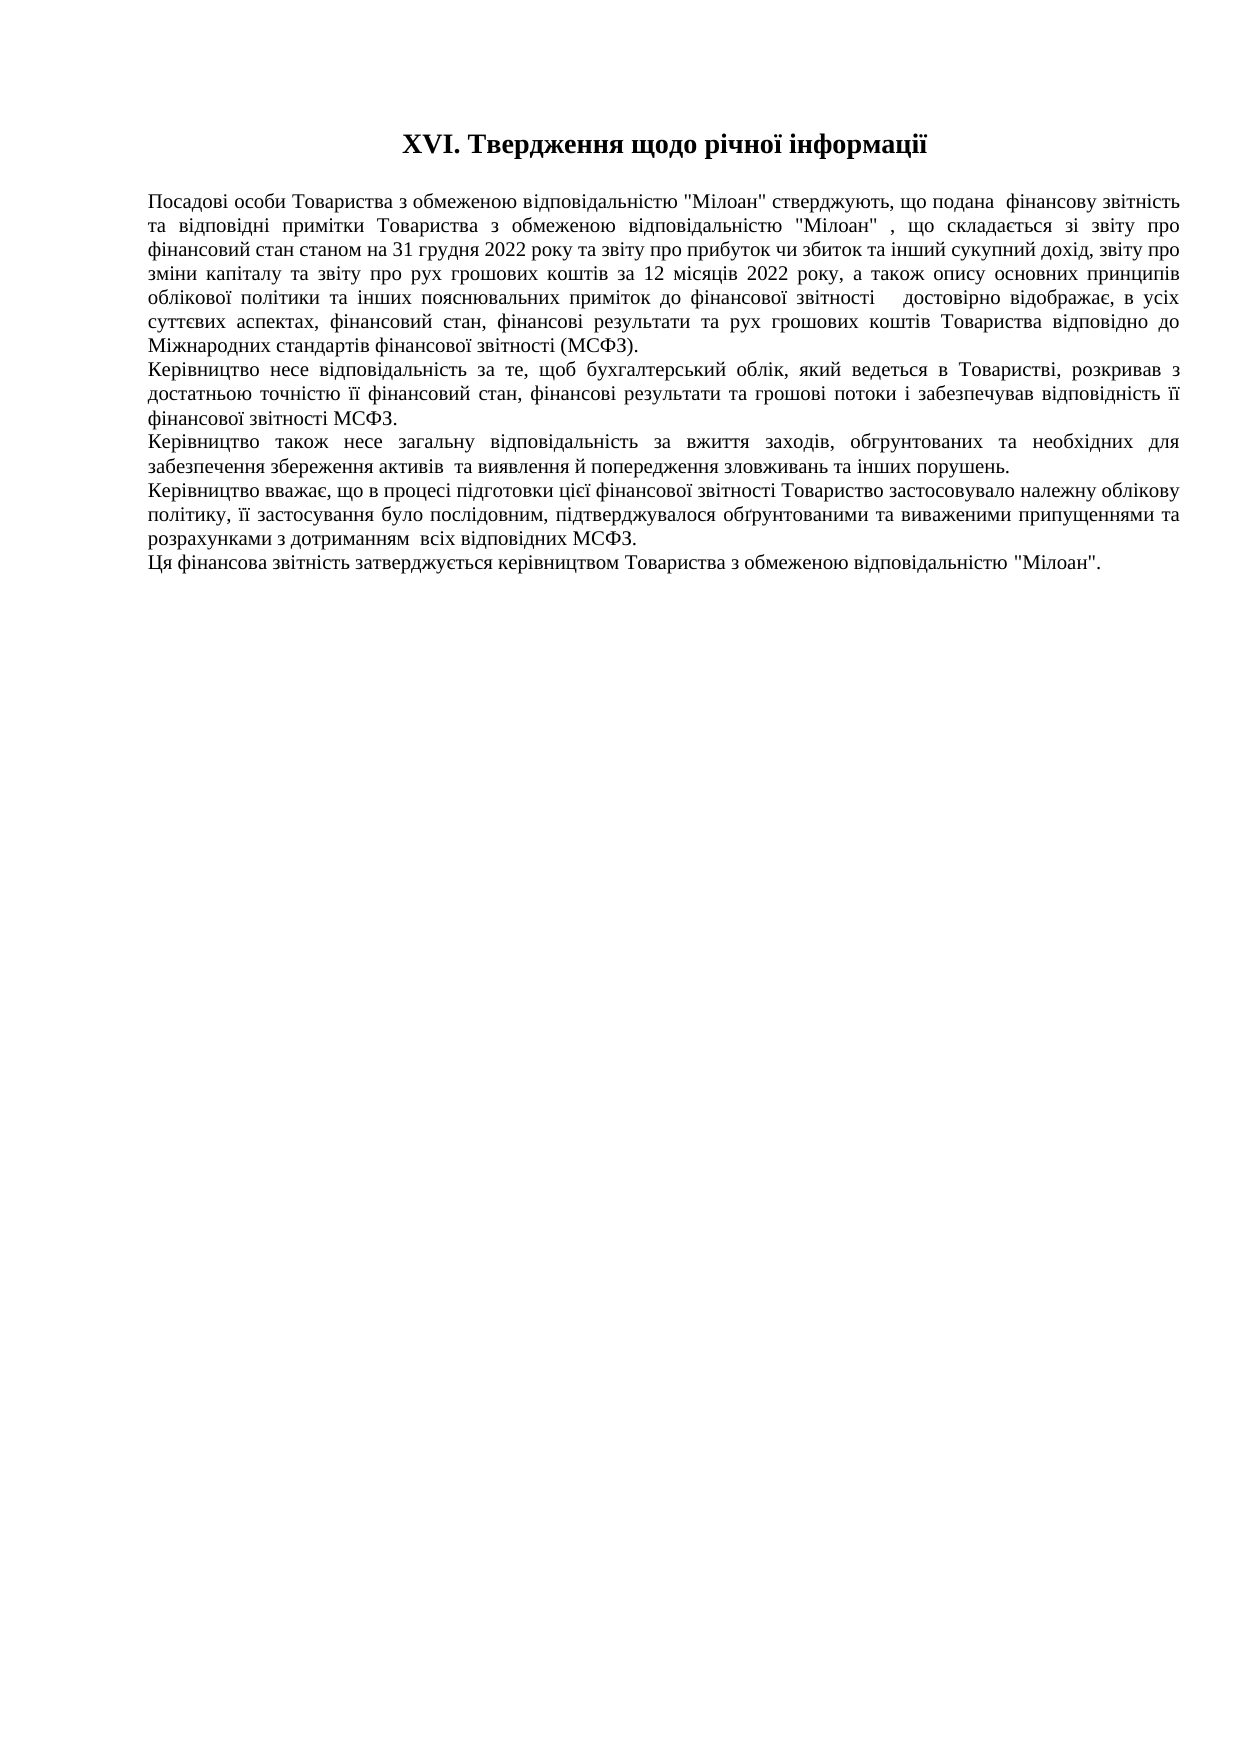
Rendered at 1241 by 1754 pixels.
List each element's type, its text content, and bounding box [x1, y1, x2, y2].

text Посадовi особи Товариства з обмеженою вiдповiдальнiстю "Мiлоан" стверджують, що подана фінансову звітність та відповідні примітки Товариства з обмеженою відповідальністю "Мілоан" , що складається зі звіту про фінансовий стан станом на 31 грудня 2022 року та звіту про прибуток чи збиток та інший сукупний дохід, звіту про зміни капіталу та звіту про рух грошових коштів за 12 місяців 2022 року, а також опису основних принципів облікової політики та інших пояснювальних приміток до фінансової звітності достовірно відображає, в усіх суттєвих аспектах, фінансовий стан, фінансові результати та рух грошових коштів Товариства відповідно до Міжнародних стандартів фінансової звітності (МСФЗ). [148, 189, 1181, 357]
text Керівництво вважає, що в процесі підготовки цієї фінансової звітності Товариство застосовувало належну облікову політику, її застосування було послідовним, підтверджувалося обґрунтованими та виваженими припущеннями та розрахунками з дотриманням всіх відповідних МСФЗ. [148, 478, 1181, 550]
text Ця фінансова звітність затверджується керівництвом Товариства з обмеженою відповідальністю "Мілоан". [148, 550, 1181, 574]
text Керівництво також несе загальну відповідальність за вжиття заходів, обгрунтованих та необхідних для забезпечення збереження активів та виявлення й попередження зловживань та інших порушень. [148, 429, 1181, 478]
text XVI. Твердження щодо річної інформації [148, 127, 1181, 160]
text Керівництво несе відповідальність за те, щоб бухгалтерський облік, який ведеться в Товаристві, розкривав з достатньою точністю її фінансовий стан, фінансові результати та грошові потоки і забезпечував відповідність її фінансової звітності МСФЗ. [148, 357, 1181, 429]
